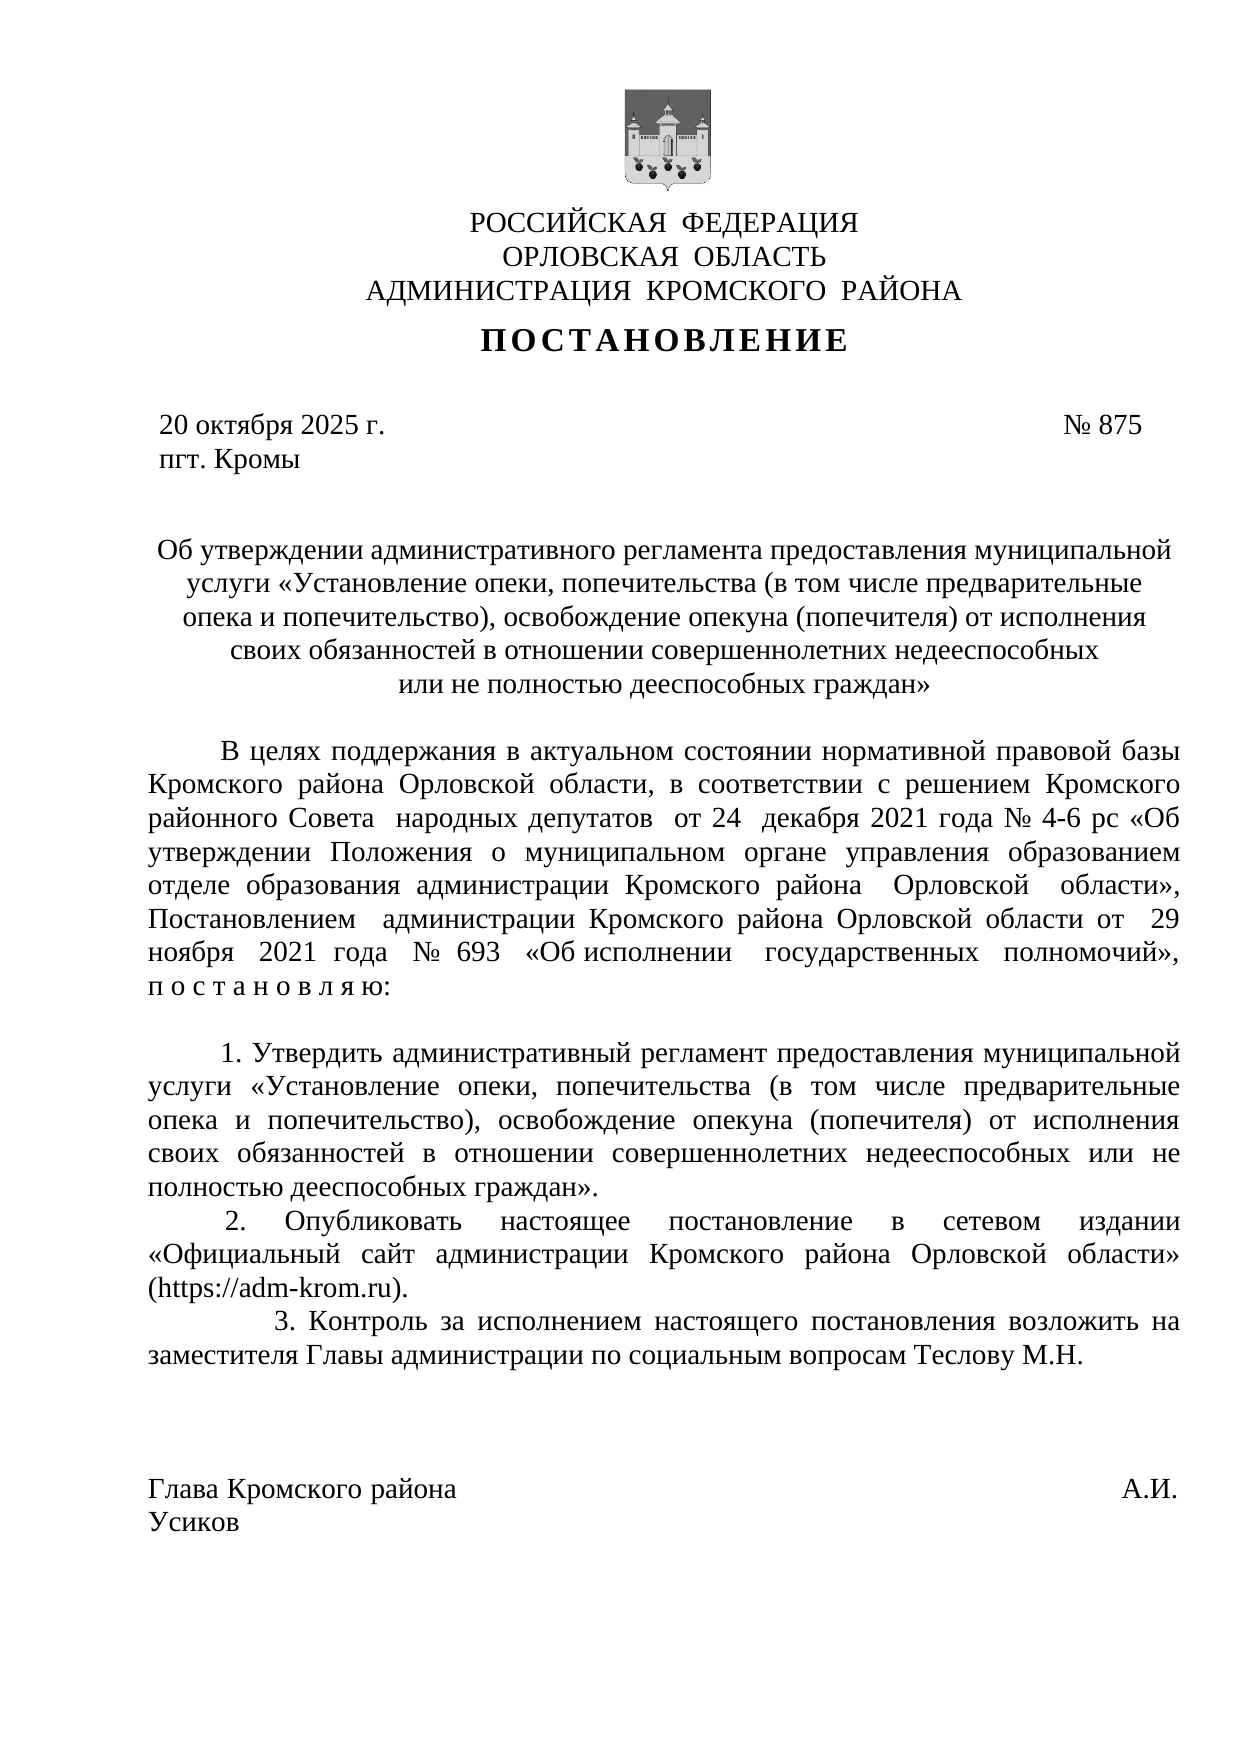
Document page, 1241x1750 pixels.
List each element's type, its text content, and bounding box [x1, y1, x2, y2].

table_cell ПОСТАНОВЛЕНИЕ [148, 320, 1181, 407]
text В целях поддержания в актуальном состоянии нормативной правовой базы Кромского района Орловской области, в соответствии с решением Кромского районного Совета народных депутатов от 24 декабря 2021 года № 4-6 рс «Об утверждении Положения о муниципальном органе управления образованием отделе образования администрации Кромского района Орловской области», Постановлением администрации Кромского района Орловской области от 29 ноября 2021 года № 693 «Об исполнении государственных полномочий», п о с т а н о в л я ю: [148, 733, 1181, 1001]
table_cell 20 октября 2025 г. № 875 пгт. Кромы [148, 407, 1181, 532]
text Об утверждении административного регламента предоставления муниципальной услуги «Установление опеки, попечительства (в том числе предварительные опека и попечительство), освобождение опекуна (попечителя) от исполнения своих обязанностей в отношении совершеннолетних недееспособных [148, 532, 1181, 666]
text 1. Утвердить административный регламент предоставления муниципальной услуги «Установление опеки, попечительства (в том числе предварительные опека и попечительство), освобождение опекуна (попечителя) от исполнения своих обязанностей в отношении совершеннолетних недееспособных или не полностью дееспособных граждан». [148, 1035, 1181, 1203]
text 3. Контроль за исполнением настоящего постановления возложить на заместителя Главы администрации по социальным вопросам Теслову М.Н. [148, 1303, 1181, 1370]
table_header [148, 89, 1181, 206]
table_cell РОССИЙСКАЯ ФЕДЕРАЦИЯ [148, 206, 1181, 239]
text Глава Кромского района А.И. Усиков [148, 1471, 1181, 1538]
table_cell ОРЛОВСКАЯ ОБЛАСТЬ [148, 239, 1181, 273]
text или не полностью дееспособных граждан» [148, 666, 1181, 699]
table_cell АДМИНИСТРАЦИЯ КРОМСКОГО РАЙОНА [148, 273, 1181, 320]
text 2. Опубликовать настоящее постановление в сетевом издании «Официальный сайт администрации Кромского района Орловской области» (https://adm-krom.ru). [148, 1203, 1181, 1303]
